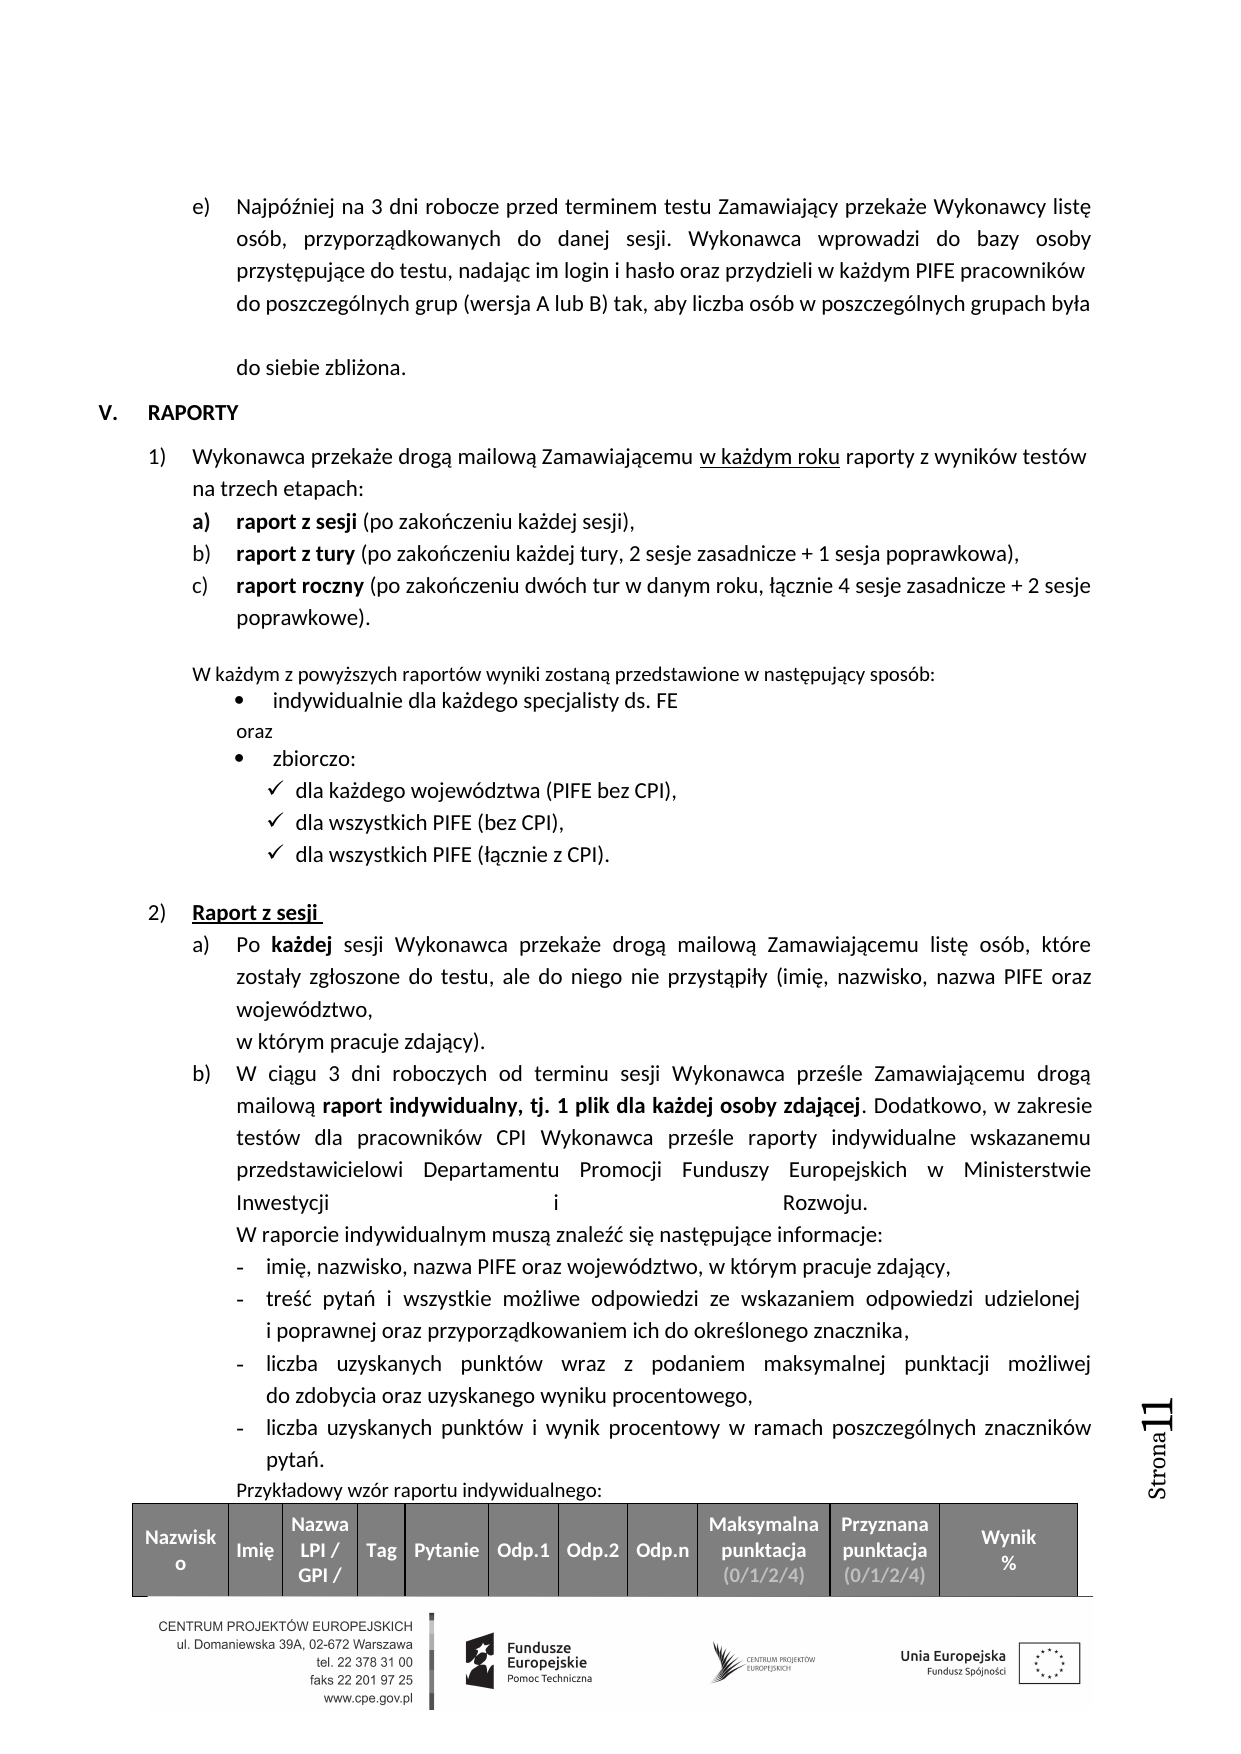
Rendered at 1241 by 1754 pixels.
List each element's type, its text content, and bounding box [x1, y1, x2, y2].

list raport z tury (po zakończeniu każdej tury, 2 sesje zasadnicze + 1 sesja poprawkowa), [192, 539, 1093, 567]
table_header Imię [229, 1504, 282, 1596]
list dla wszystkich PIFE (bez CPI), [266, 808, 1093, 836]
list raport z sesji (po zakończeniu każdej sesji), [192, 507, 1093, 535]
list Po każdej sesji Wykonawca przekaże drogą mailową Zamawiającemu listę osób, które zostały zgłoszone do testu, ale do niego nie przystąpiły (imię, nazwisko, nazwa PIFE oraz województwo, w którym pracuje zdający). [192, 930, 1093, 1055]
list Raport z sesji [148, 898, 1093, 926]
list RAPORTY [118, 398, 1093, 426]
list liczba uzyskanych punktów i wynik procentowy w ramach poszczególnych znaczników pytań. [236, 1413, 1093, 1473]
table_header Nazwisko [133, 1504, 228, 1596]
picture [147, 1596, 1094, 1710]
text oraz [236, 718, 1093, 744]
list imię, nazwisko, nazwa PIFE oraz województwo, w którym pracuje zdający, [236, 1252, 1093, 1280]
list indywidualnie dla każdego specjalisty ds. FE [235, 686, 1093, 714]
list dla wszystkich PIFE (łącznie z CPI). [266, 841, 1093, 868]
table_header Pytanie [406, 1504, 488, 1596]
list liczba uzyskanych punktów wraz z podaniem maksymalnej punktacji możliwej do zdobycia oraz uzyskanego wyniku procentowego, [236, 1349, 1093, 1409]
table_header Odp.1 [489, 1504, 558, 1596]
table_header Odp.n [628, 1504, 697, 1596]
table_header Przyznana punktacja (0/1/2/4) [831, 1504, 939, 1596]
list raport roczny (po zakończeniu dwóch tur w danym roku, łącznie 4 sesje zasadnicze + 2 sesje poprawkowe). [192, 571, 1093, 631]
table_header Nazwa LPI / GPI / CPI [283, 1504, 357, 1596]
table_header Odp.2 [559, 1504, 627, 1596]
list Wykonawca przekaże drogą mailową Zamawiającemu w każdym roku raporty z wyników testów na trzech etapach: [148, 442, 1093, 503]
table_header Wynik % [940, 1504, 1077, 1596]
table_header Tag [358, 1504, 404, 1596]
list dla każdego województwa (PIFE bez CPI), [266, 776, 1093, 804]
list Najpóźniej na 3 dni robocze przed terminem testu Zamawiający przekaże Wykonawcy listę osób, przyporządkowanych do danej sesji. Wykonawca wprowadzi do bazy osoby przystępujące do testu, nadając im login i hasło oraz przydzieli w każdym PIFE pracowników do poszczególnych grup (wersja A lub B) tak, aby liczba osób w poszczególnych grupach była do siebie zbliżona. [192, 192, 1093, 381]
list zbiorczo: [235, 744, 1093, 772]
list W ciągu 3 dni roboczych od terminu sesji Wykonawca prześle Zamawiającemu drogą mailową raport indywidualny, tj. 1 plik dla każdej osoby zdającej. Dodatkowo, w zakresie testów dla pracowników CPI Wykonawca prześle raporty indywidualne wskazanemu przedstawicielowi Departamentu Promocji Funduszy Europejskich w Ministerstwie Inwestycji i Rozwoju. W raporcie indywidualnym muszą znaleźć się następujące informacje: [192, 1059, 1093, 1248]
list treść pytań i wszystkie możliwe odpowiedzi ze wskazaniem odpowiedzi udzielonej i poprawnej oraz przyporządkowaniem ich do określonego znacznika, [236, 1284, 1093, 1344]
table_header Maksymalna punktacja (0/1/2/4) [698, 1504, 829, 1596]
text W każdym z powyższych raportów wyniki zostaną przedstawione w następujący sposób: [192, 661, 1093, 686]
text Przykładowy wzór raportu indywidualnego: [236, 1477, 1093, 1503]
